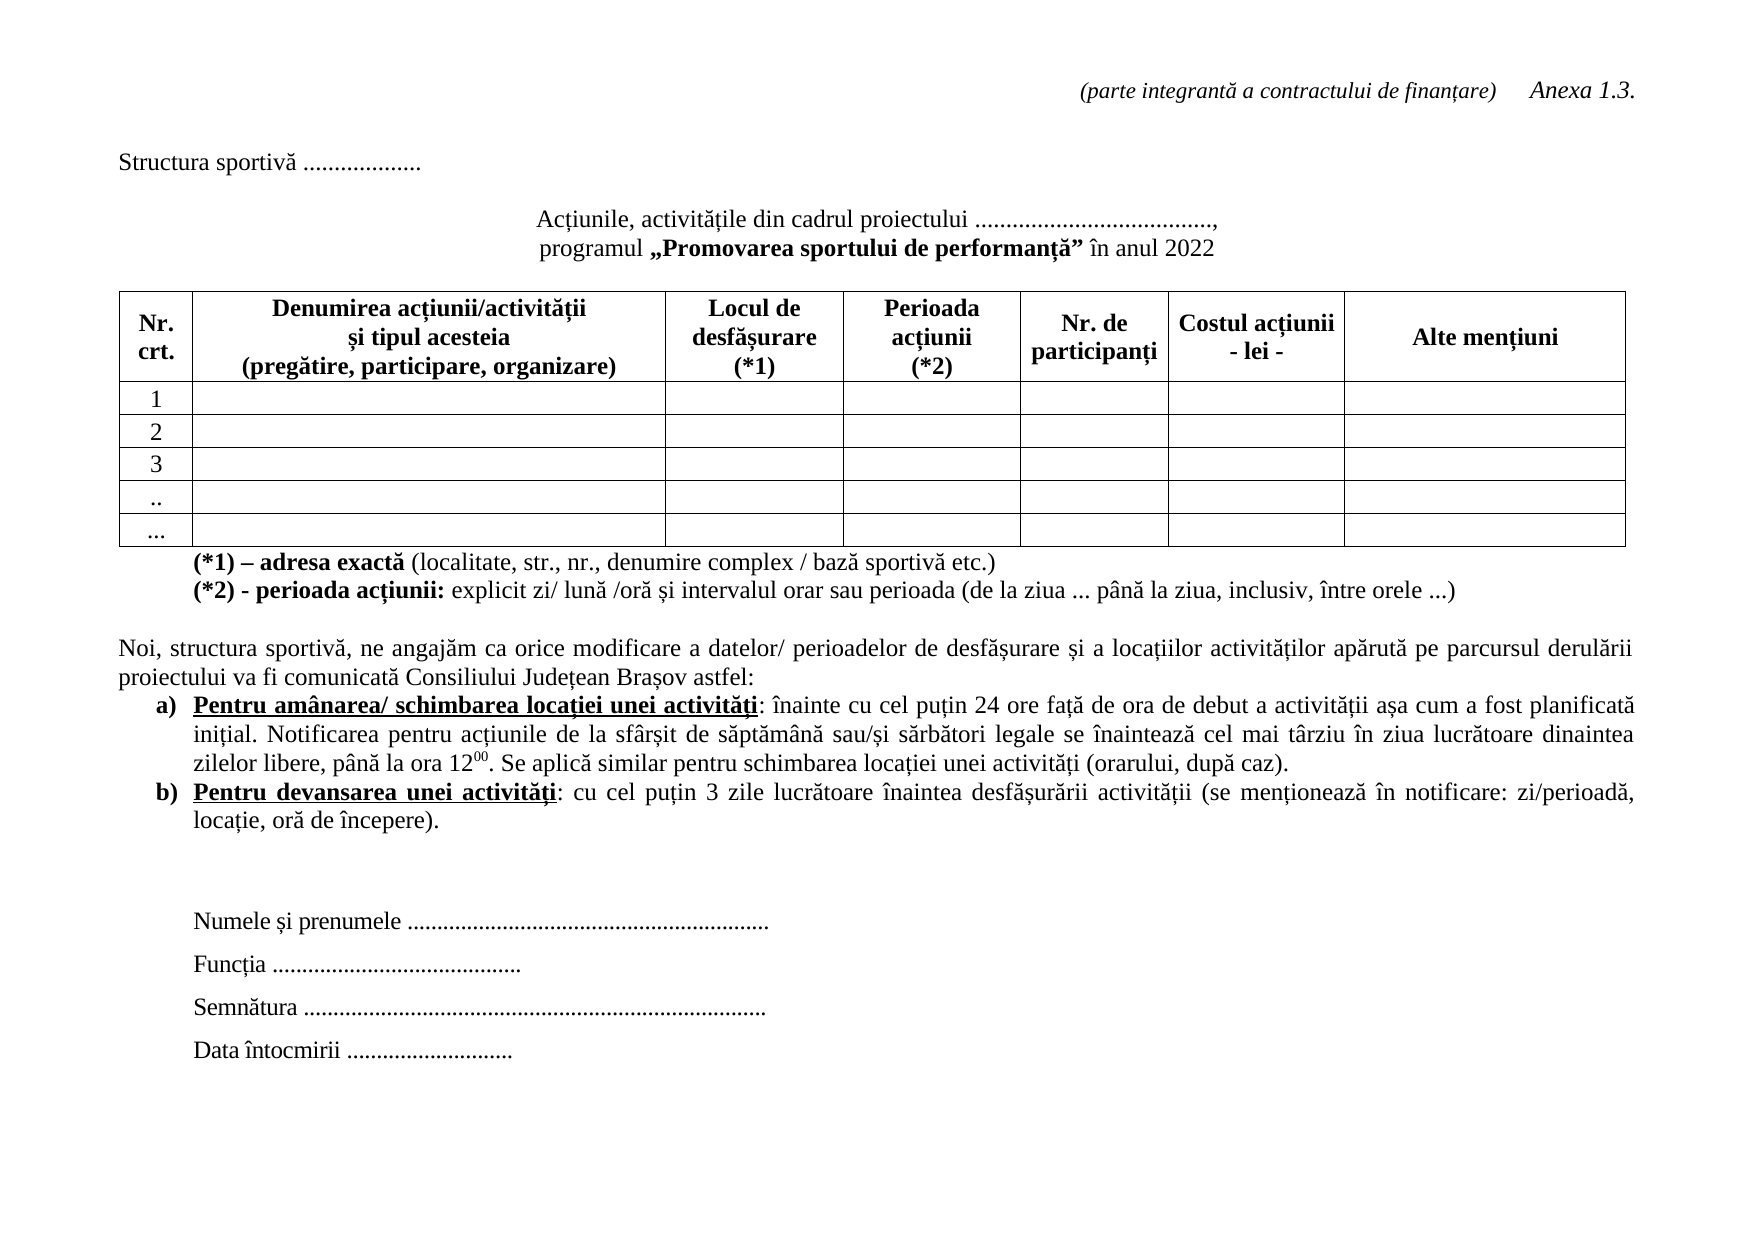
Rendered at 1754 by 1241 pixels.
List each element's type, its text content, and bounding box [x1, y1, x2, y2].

table_cell [1021, 514, 1168, 546]
table_cell [1345, 415, 1625, 447]
text Acțiunile, activitățile din cadrul proiectului ......................................, [118, 204, 1636, 233]
list Pentru amânarea/ schimbarea locației unei activități: înainte cu cel puțin 24 ore față de ora de debut a activității așa cum a fost planificată inițial. Notificarea pentru acțiunile de la sfârșit de săptămână sau/și sărbători legale se înaintează cel mai târziu în ziua lucrătoare dinaintea zilelor libere, până la ora 1200. Se aplică similar pentru schimbarea locației unei activități (orarului, după caz). [156, 690, 1636, 777]
table_cell [666, 415, 843, 447]
table_cell [844, 415, 1020, 447]
table_cell [1169, 448, 1344, 480]
table_header Costul acțiunii - lei - [1169, 292, 1344, 381]
table_cell [1169, 415, 1344, 447]
table_cell ... [120, 514, 192, 546]
table_cell [193, 481, 665, 513]
text Structura sportivă ................... [118, 147, 1636, 176]
table_cell [193, 415, 665, 447]
table_header Nr. de participanți [1021, 292, 1168, 381]
table_cell [1021, 382, 1168, 414]
table_cell [1021, 448, 1168, 480]
text Funcția .......................................... [118, 949, 1636, 978]
text Semnătura .............................................................................. [118, 992, 1636, 1021]
text (*2) - perioada acțiunii: explicit zi/ lună /oră și intervalul orar sau perioada (de la ziua ... până la ziua, inclusiv, între orele ...) [118, 575, 1636, 604]
table_cell [1345, 448, 1625, 480]
table_cell [1169, 481, 1344, 513]
table_cell [844, 514, 1020, 546]
table_cell [666, 448, 843, 480]
table_cell [844, 382, 1020, 414]
table_cell .. [120, 481, 192, 513]
table_cell [666, 481, 843, 513]
table_cell [844, 448, 1020, 480]
table_cell [193, 382, 665, 414]
table_header Alte mențiuni [1345, 292, 1625, 381]
table_header Locul de desfășurare (*1) [666, 292, 843, 381]
table_cell [1021, 415, 1168, 447]
text Noi, structura sportivă, ne angajăm ca orice modificare a datelor/ perioadelor de desfășurare și a locațiilor activităților apărută pe parcursul derulării proiectului va fi comunicată Consiliului Județean Brașov astfel: [118, 633, 1636, 690]
table_cell [1345, 514, 1625, 546]
table_cell 2 [120, 415, 192, 447]
table_header Denumirea acțiunii/activității și tipul acesteia (pregătire, participare, organizare) [193, 292, 665, 381]
table_cell [1169, 382, 1344, 414]
text Data întocmirii ............................ [118, 1035, 1636, 1064]
table_cell 3 [120, 448, 192, 480]
text (*1) – adresa exactă (localitate, str., nr., denumire complex / bază sportivă etc.) [118, 547, 1636, 575]
table_cell [666, 382, 843, 414]
text programul „Promovarea sportului de performanță” în anul 2022 [118, 233, 1636, 262]
table_cell [1021, 481, 1168, 513]
table_cell 1 [120, 382, 192, 414]
table_header Perioada acțiunii (*2) [844, 292, 1020, 381]
list Pentru devansarea unei activități: cu cel puțin 3 zile lucrătoare înaintea desfășurării activității (se menționează în notificare: zi/perioadă, locație, oră de începere). [156, 777, 1636, 834]
table_cell [844, 481, 1020, 513]
table_cell [193, 514, 665, 546]
table_header Nr. crt. [120, 292, 192, 381]
table_cell [193, 448, 665, 480]
text Numele și prenumele ............................................................. [118, 906, 1636, 935]
table_cell [1345, 481, 1625, 513]
table_cell [666, 514, 843, 546]
table_cell [1169, 514, 1344, 546]
table_cell [1345, 382, 1625, 414]
